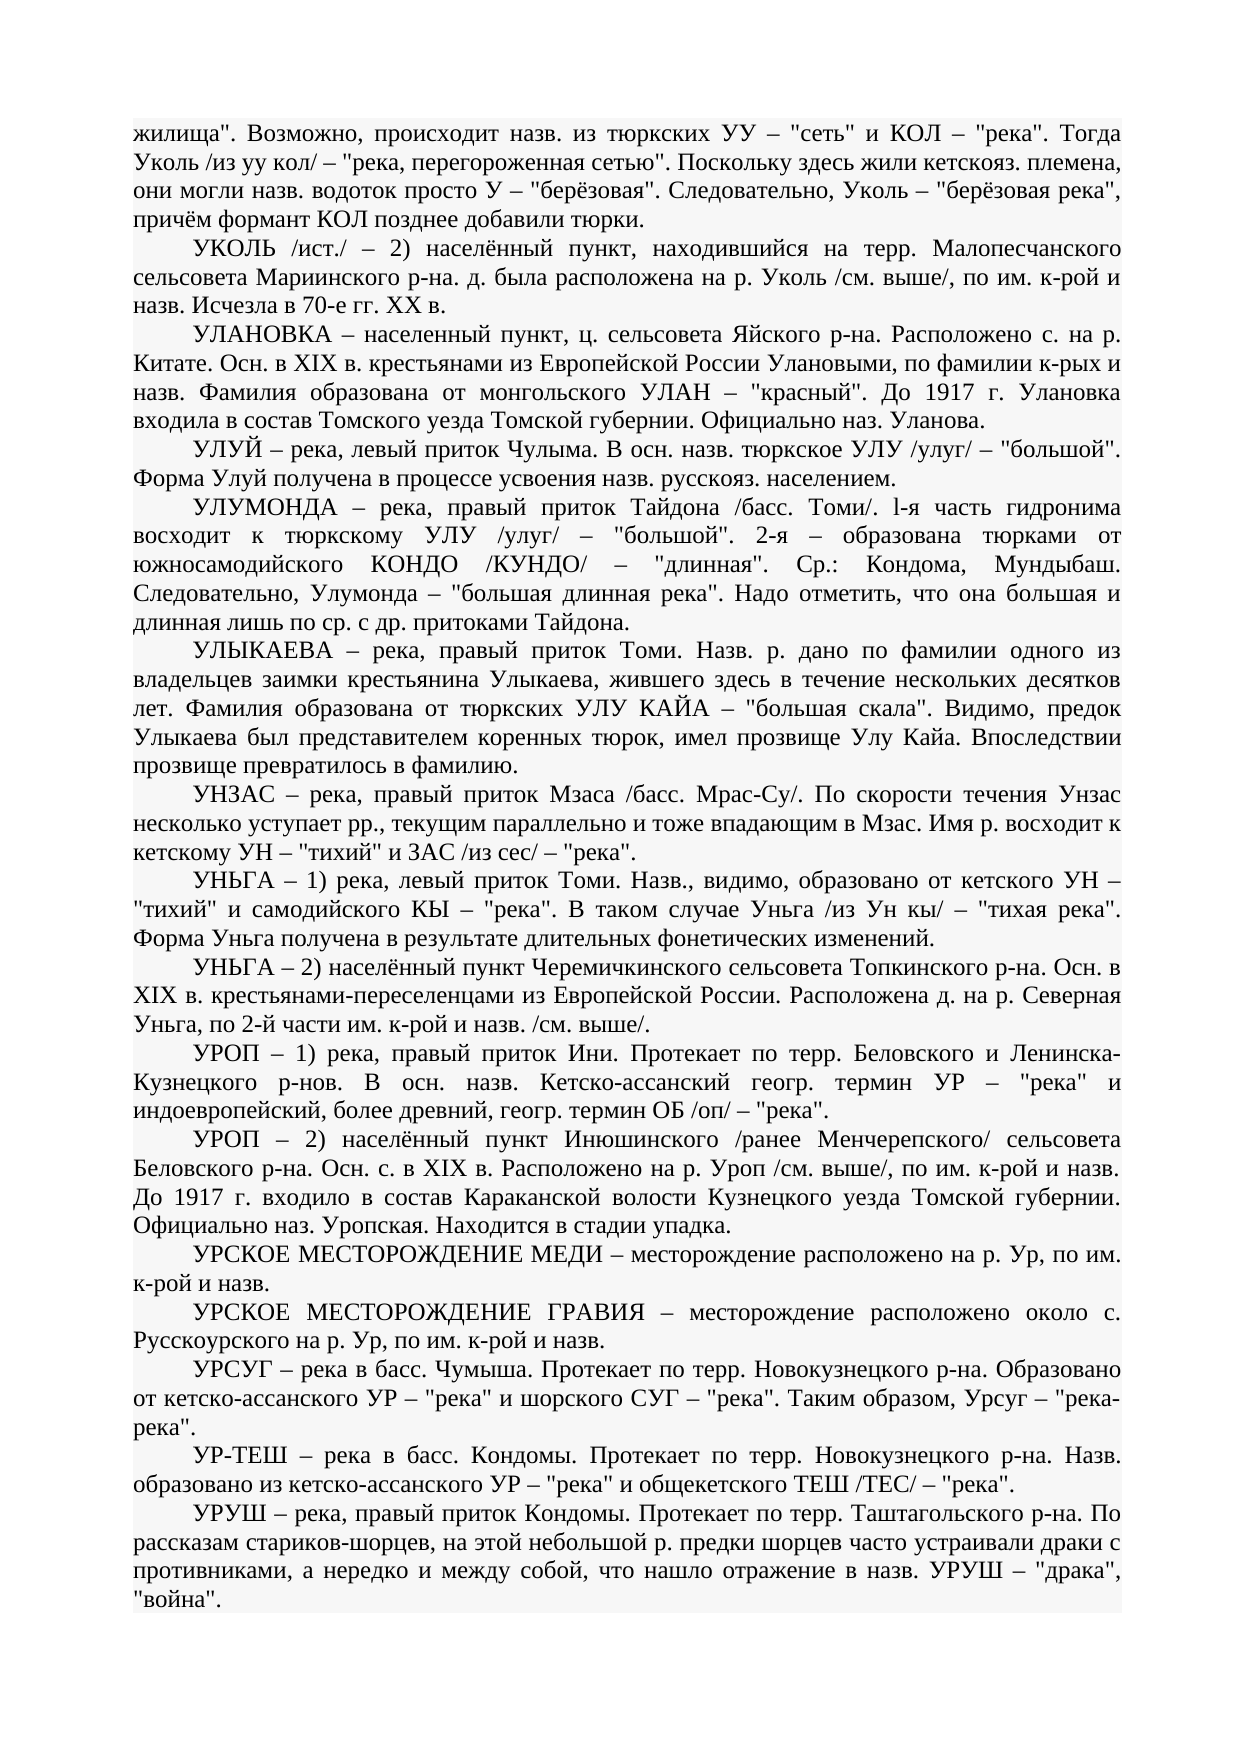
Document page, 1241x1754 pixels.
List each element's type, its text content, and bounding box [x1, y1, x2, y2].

text УНЬГА – 1) река, левый приток Томи. Назв., видимо, образовано от кетского УН – "тихий" и самодийского КЫ – "река". В таком случае Уньга /из Ун кы/ – "тихая река". Форма Уньга получена в результате длительных фонетических изменений. [133, 866, 1122, 952]
text УРОП – 1) река, правый приток Ини. Протекает по терр. Беловского и Ленинска-Кузнецкого р-нов. В осн. назв. Кетско-ассанский геогр. термин УР – "река" и индоевропейский, более древний, геогр. термин ОБ /оп/ – "река". [133, 1038, 1122, 1124]
text УЛУЙ – река, левый приток Чулыма. В осн. назв. тюркское УЛУ /улуг/ – "большой". Форма Улуй получена в процессе усвоения назв. русскояз. населением. [133, 434, 1122, 492]
text УРОП – 2) населённый пункт Инюшинского /ранее Менчерепского/ сельсовета Беловского р-на. Осн. с. в XIX в. Расположено на р. Уроп /см. выше/, по им. к-рой и назв. До 1917 г. входило в состав Караканской волости Кузнецкого уезда Томской губернии. Официально наз. Уропская. Находится в стадии упадка. [133, 1124, 1122, 1239]
text УР-ТЕШ – река в басс. Кондомы. Протекает по терр. Новокузнецкого р-на. Назв. образовано из кетско-ассанского УР – "река" и общекетского ТЕШ /ТЕС/ – "река". [133, 1441, 1122, 1498]
text УЛАНОВКА – населенный пункт, ц. сельсовета Яйского р-на. Расположено с. на р. Китате. Осн. в XIX в. крестьянами из Европейской России Улановыми, по фамилии к-рых и назв. Фамилия образована от монгольского УЛАН – "красный". До 1917 г. Улановка входила в состав Томского уезда Томской губернии. Официально наз. Уланова. [133, 319, 1122, 434]
text УЛУМОНДА – река, правый приток Тайдона /басс. Томи/. l-я часть гидронима восходит к тюркскому УЛУ /улуг/ – "большой". 2-я – образована тюрками от южносамодийского КОНДО /КУНДО/ – "длинная". Ср.: Кондома, Мундыбаш. Следовательно, Улумонда – "большая длинная река". Надо отметить, что она большая и длинная лишь по ср. с др. притоками Тайдона. [133, 492, 1122, 636]
text УРСКОЕ МЕСТОРОЖДЕНИЕ МЕДИ – месторождение расположено на р. Ур, по им. к-рой и назв. [133, 1239, 1122, 1297]
text УЛЫКАЕВА – река, правый приток Томи. Назв. р. дано по фамилии одного из владельцев заимки крестьянина Улыкаева, жившего здесь в течение нескольких десятков лет. Фамилия образована от тюркских УЛУ КАЙА – "большая скала". Видимо, предок Улыкаева был представителем коренных тюрок, имел прозвище Улу Кайа. Впоследствии прозвище превратилось в фамилию. [133, 636, 1122, 779]
text УРУШ – река, правый приток Кондомы. Протекает по терр. Таштагольского р-на. По рассказам стариков-шорцев, на этой небольшой р. предки шорцев часто устраивали драки с противниками, а нередко и между собой, что нашло отражение в назв. УРУШ – "драка", "война". [133, 1498, 1122, 1613]
text УРСУГ – река в басс. Чумыша. Протекает по терр. Новокузнецкого р-на. Образовано от кетско-ассанского УР – "река" и шорского СУГ – "река". Таким образом, Урсуг – "река-река". [133, 1354, 1122, 1441]
text УКОЛЬ /ист./ – 2) населённый пункт, находившийся на терр. Малопесчанского сельсовета Мариинского р-на. д. была расположена на р. Уколь /см. выше/, по им. к-рой и назв. Исчезла в 70-е гг. ХХ в. [133, 233, 1122, 319]
text УНЗАС – река, правый приток Мзаса /басс. Мрас-Су/. По скорости течения Унзас несколько уступает рр., текущим параллельно и тоже впадающим в Мзас. Имя р. восходит к кетскому УН – "тихий" и ЗАС /из сес/ – "река". [133, 779, 1122, 866]
text УРСКОЕ МЕСТОРОЖДЕНИЕ ГРАВИЯ – месторождение расположено около с. Русскоурского на р. Ур, по им. к-рой и назв. [133, 1297, 1122, 1354]
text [133, 118, 1122, 233]
text УНЬГА – 2) населённый пункт Черемичкинского сельсовета Топкинского р-на. Осн. в XIX в. крестьянами-переселенцами из Европейской России. Расположена д. на р. Северная Уньга, по 2-й части им. к-рой и назв. /см. выше/. [133, 952, 1122, 1038]
